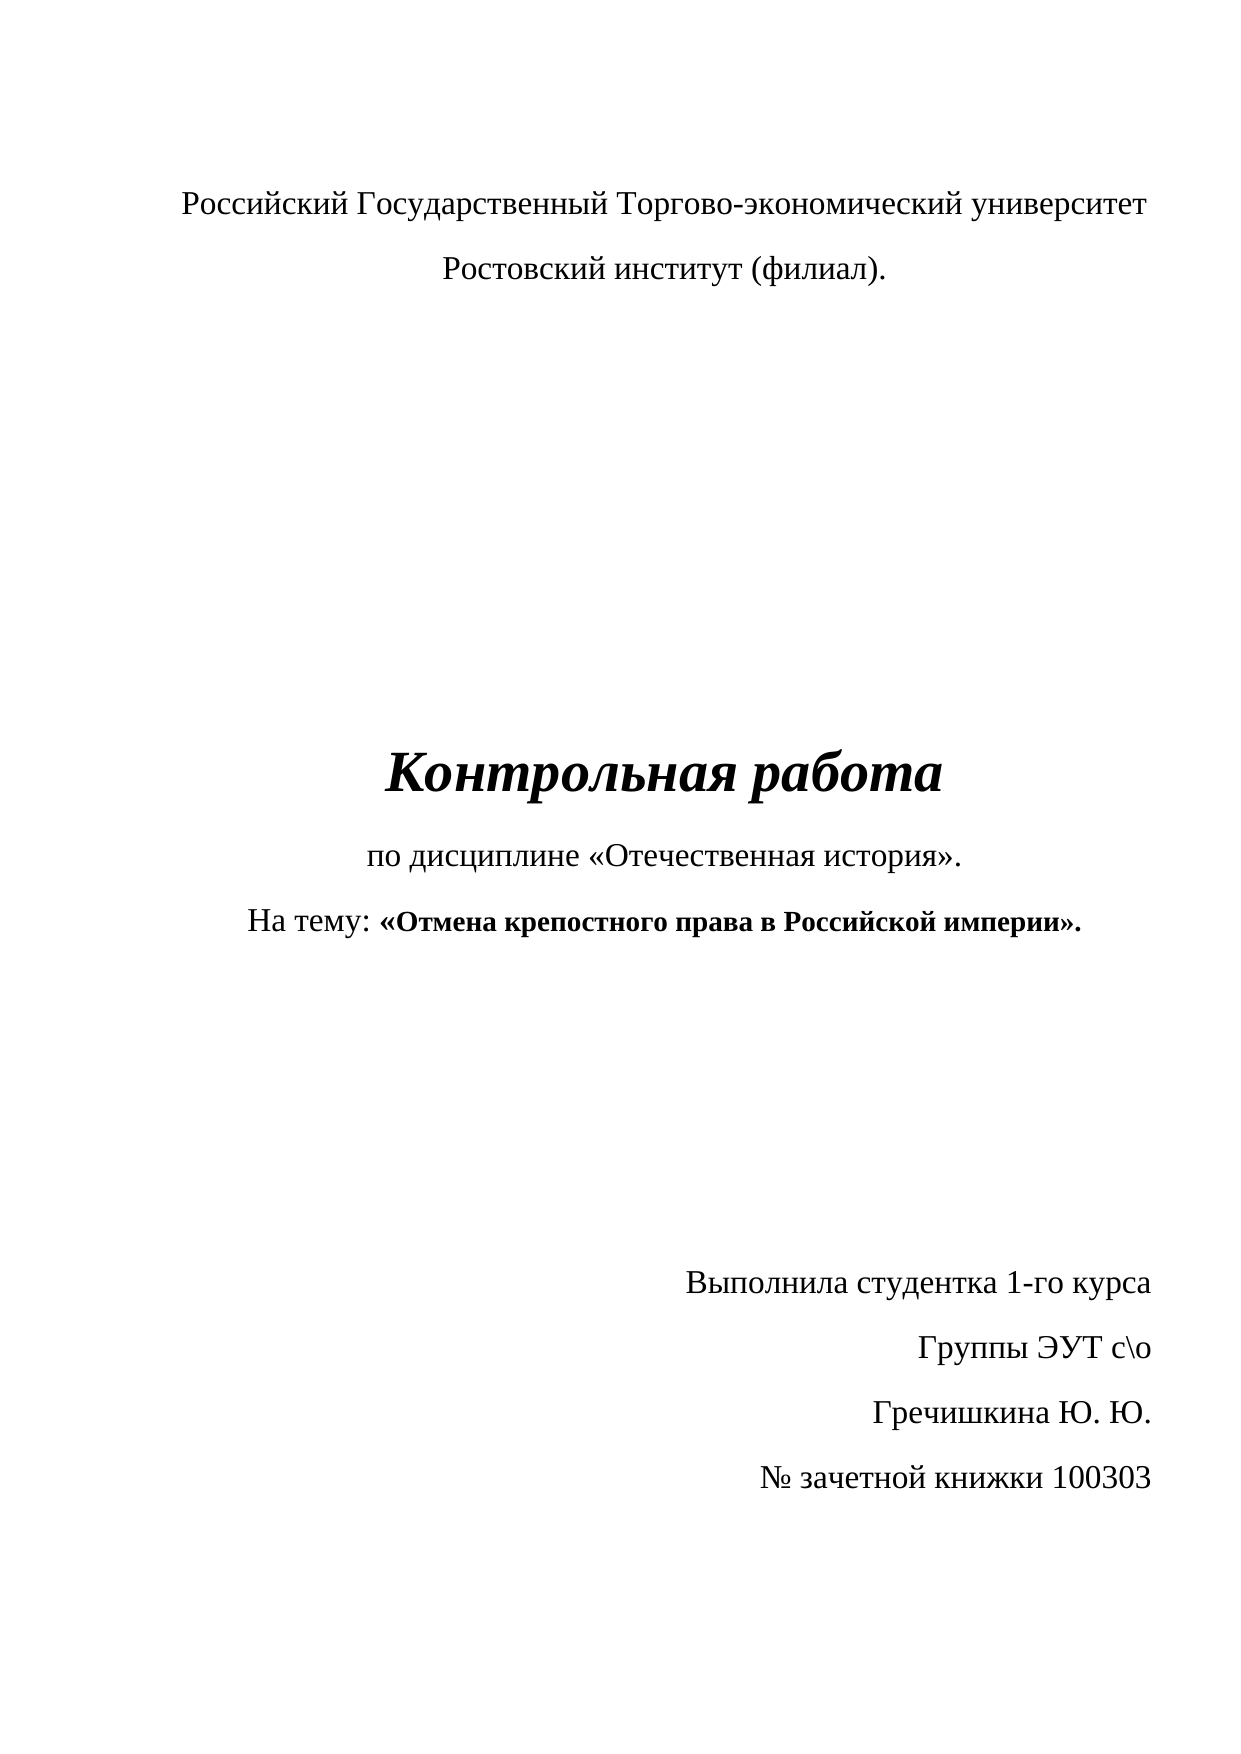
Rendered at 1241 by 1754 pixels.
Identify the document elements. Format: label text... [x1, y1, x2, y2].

text На тему: «Отмена крепостного права в Российской империи». [177, 900, 1152, 938]
text Выполнила студентка 1-го курса [177, 1263, 1152, 1301]
text № зачетной книжки 100303 [177, 1457, 1152, 1496]
text Гречишкина Ю. Ю. [177, 1392, 1152, 1431]
text Контрольная работа [177, 737, 1152, 804]
text Ростовский институт (филиал). [177, 248, 1152, 286]
text Российский Государственный Торгово-экономический университет [177, 183, 1152, 221]
text по дисциплине «Отечественная история». [177, 835, 1152, 873]
text Группы ЭУТ с\о [177, 1327, 1152, 1366]
